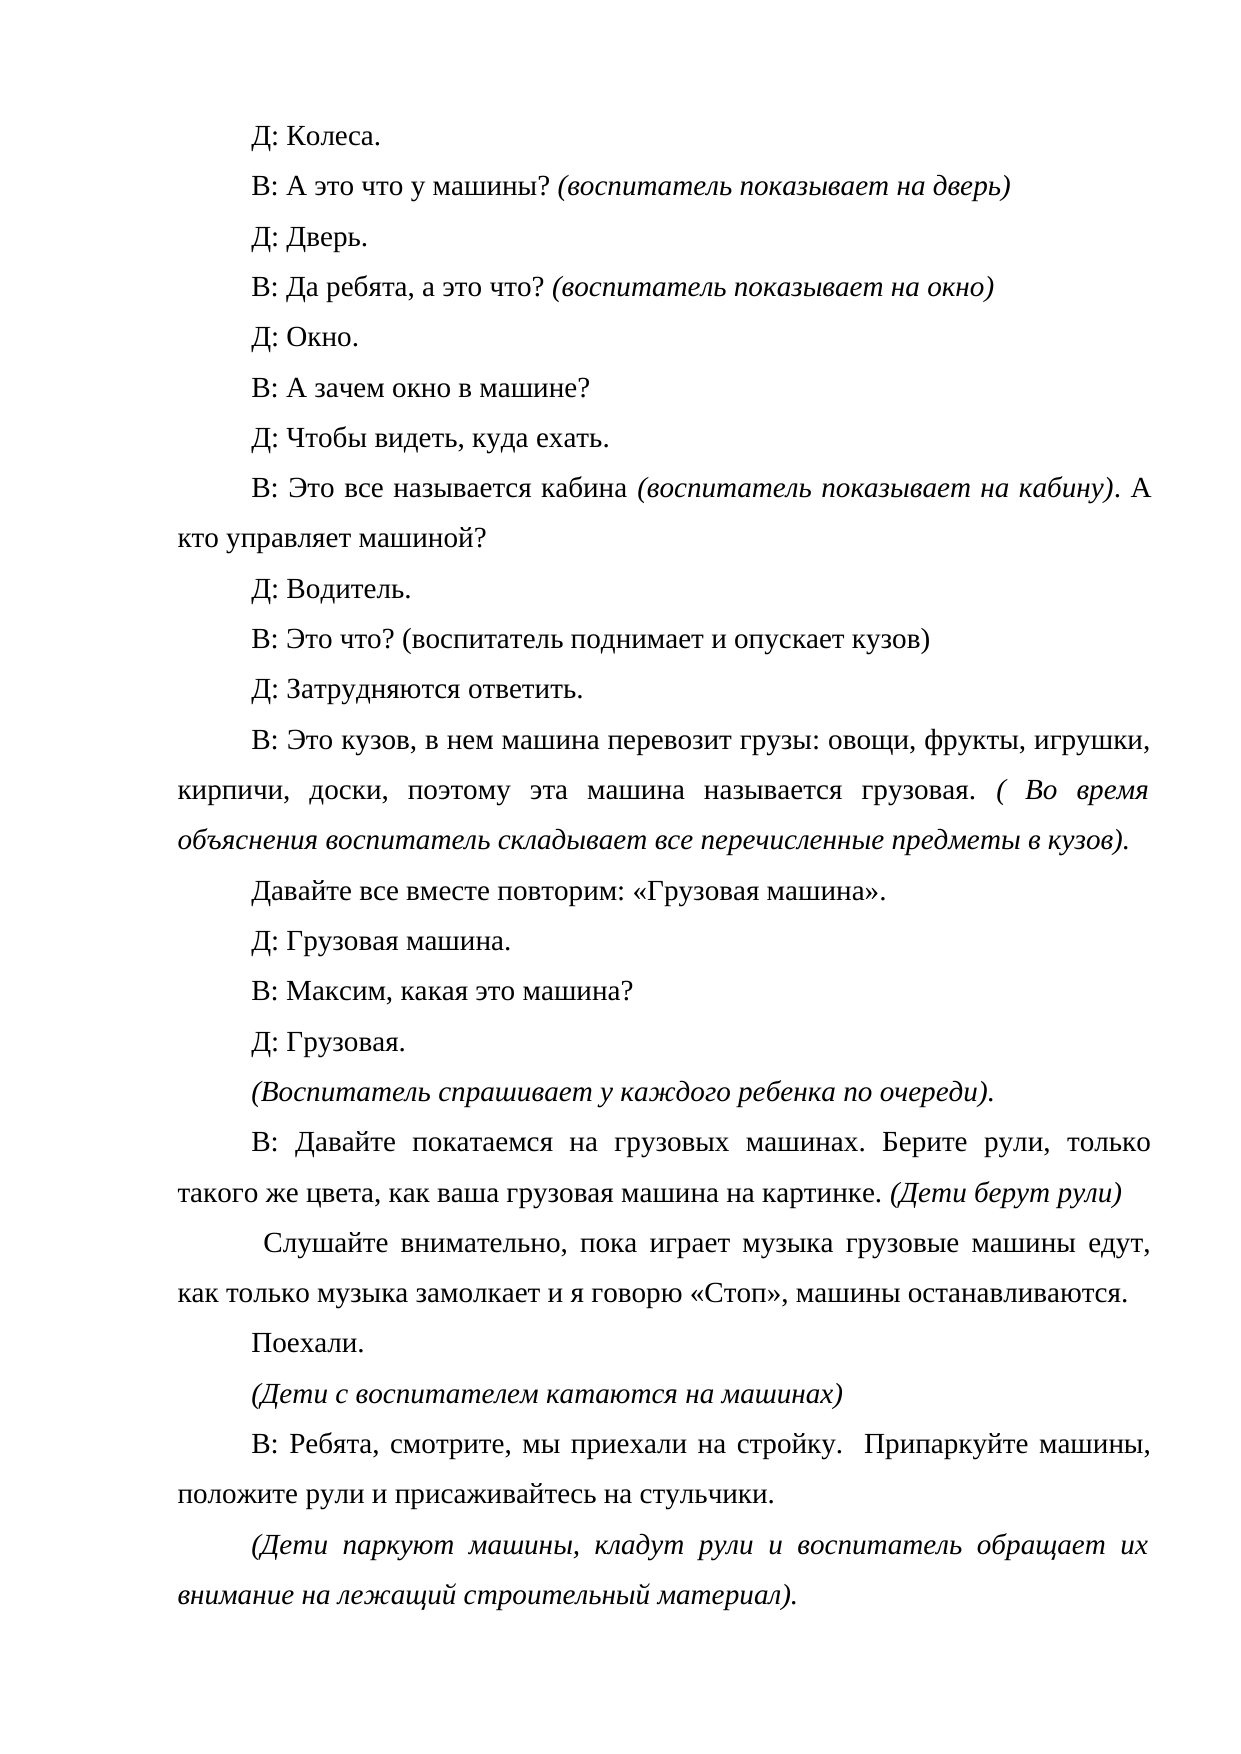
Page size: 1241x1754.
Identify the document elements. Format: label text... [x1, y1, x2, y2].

text Д: Колеса. [177, 118, 1152, 152]
text В: Давайте покатаемся на грузовых машинах. Берите рули, только такого же цвета, как ваша грузовая машина на картинке. (Дети берут рули) [177, 1124, 1152, 1208]
text В: Максим, какая это машина? [177, 973, 1152, 1007]
text В: Это что? (воспитатель поднимает и опускает кузов) [177, 621, 1152, 655]
text Поехали. [177, 1326, 1152, 1359]
text Д: Водитель. [177, 571, 1152, 604]
text Д: Окно. [177, 319, 1152, 353]
text В: Ребята, смотрите, мы приехали на стройку. Припаркуйте машины, положите рули и присаживайтесь на стульчики. [177, 1426, 1152, 1510]
text (Дети с воспитателем катаются на машинах) [177, 1376, 1152, 1409]
text Слушайте внимательно, пока играет музыка грузовые машины едут, как только музыка замолкает и я говорю «Стоп», машины останавливаются. [177, 1225, 1152, 1309]
text В: А зачем окно в машине? [177, 370, 1152, 403]
text (Дети паркуют машины, кладут рули и воспитатель обращает их внимание на лежащий строительный материал). [177, 1527, 1152, 1611]
text Д: Грузовая машина. [177, 923, 1152, 957]
text В: Это все называется кабина (воспитатель показывает на кабину). А кто управляет машиной? [177, 470, 1152, 554]
text (Воспитатель спрашивает у каждого ребенка по очереди). [177, 1074, 1152, 1108]
text Д: Грузовая. [177, 1024, 1152, 1057]
text В: Да ребята, а это что? (воспитатель показывает на окно) [177, 269, 1152, 303]
text Д: Чтобы видеть, куда ехать. [177, 420, 1152, 453]
text Д: Дверь. [177, 219, 1152, 252]
text В: А это что у машины? (воспитатель показывает на дверь) [177, 168, 1152, 202]
text Давайте все вместе повторим: «Грузовая машина». [177, 873, 1152, 906]
text Д: Затрудняются ответить. [177, 672, 1152, 705]
text В: Это кузов, в нем машина перевозит грузы: овощи, фрукты, игрушки, кирпичи, доски, поэтому эта машина называется грузовая. ( Во время объяснения воспитатель складывает все перечисленные предметы в кузов). [177, 722, 1152, 856]
